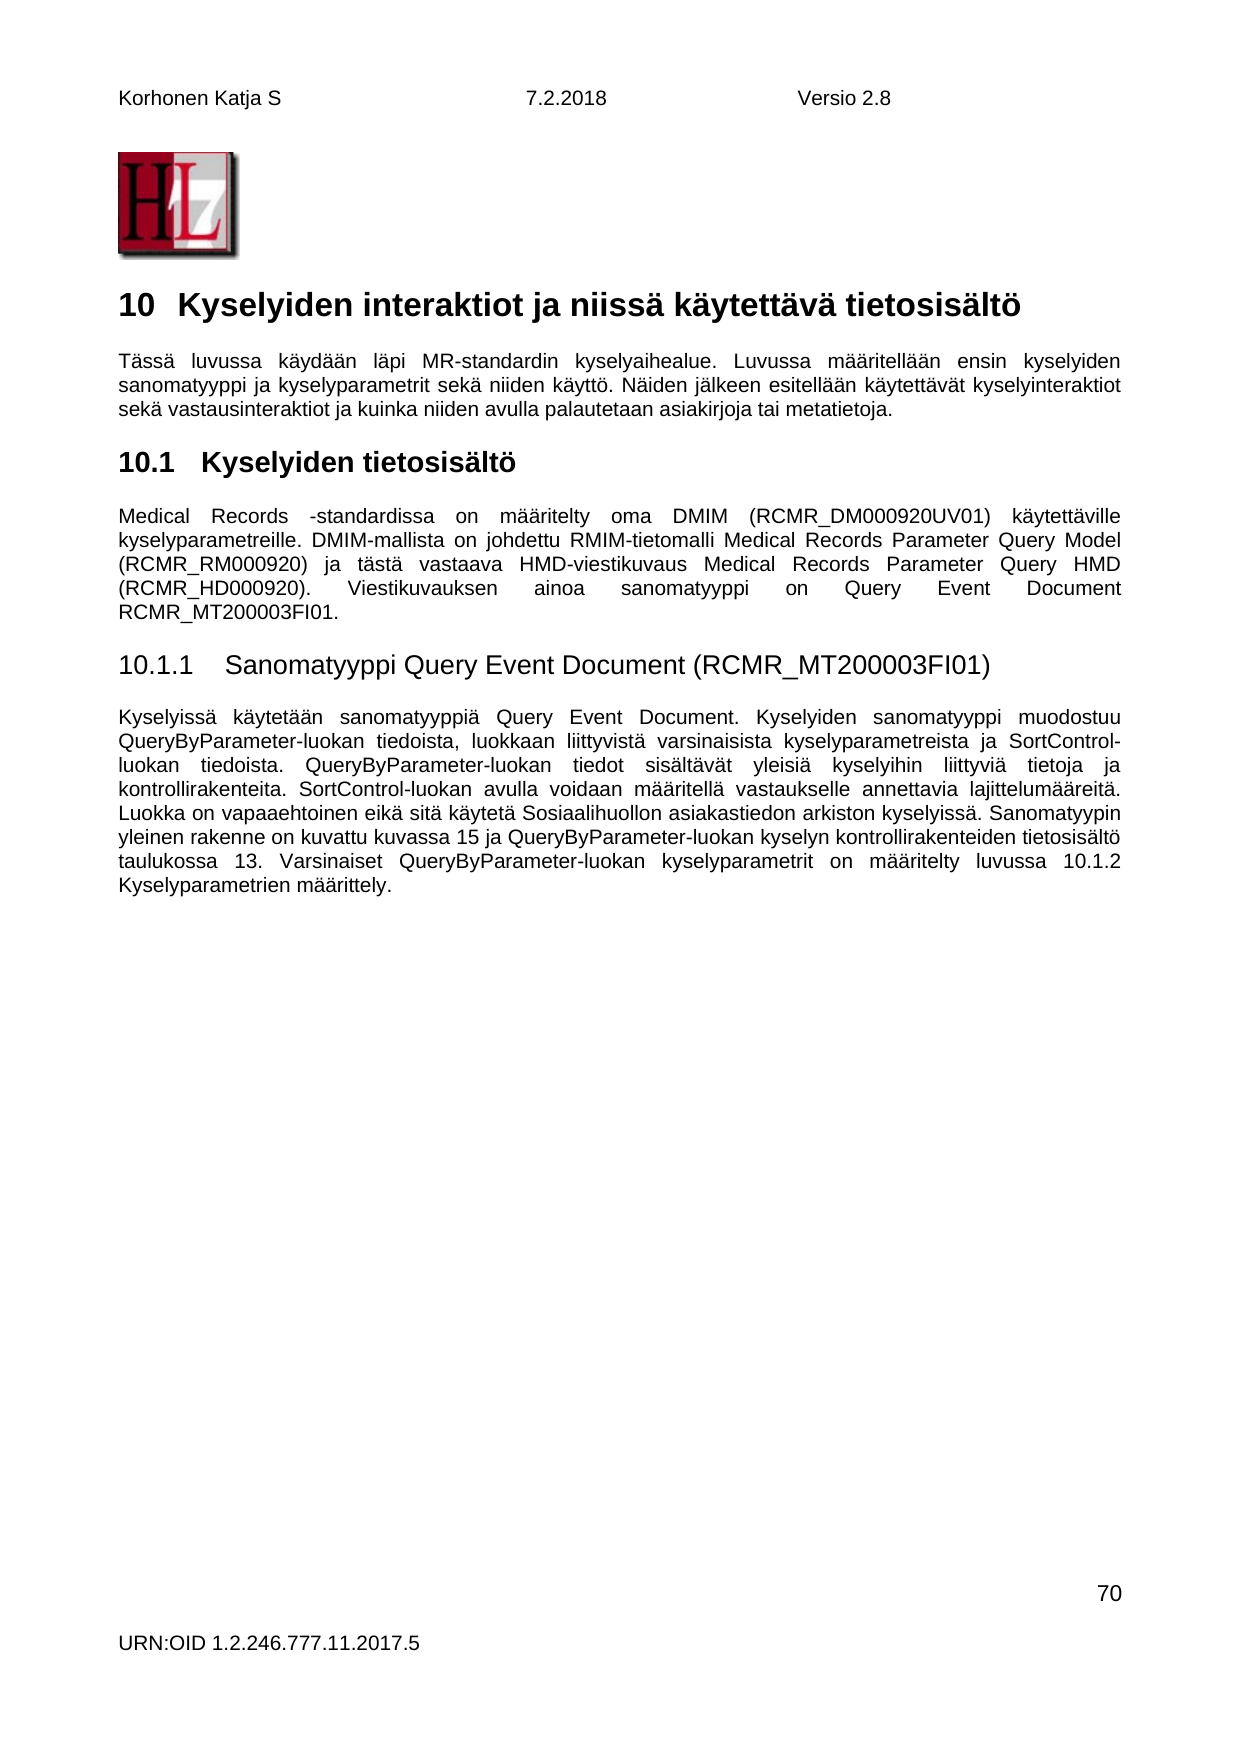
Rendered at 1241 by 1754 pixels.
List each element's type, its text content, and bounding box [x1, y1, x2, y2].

subtitle Sanomatyyppi Query Event Document (RCMR_MT200003FI01) [118, 649, 1122, 680]
subtitle Kyselyiden tietosisältö [118, 445, 1122, 479]
text Kyselyissä käytetään sanomatyyppiä Query Event Document. Kyselyiden sanomatyyppi muodostuu QueryByParameter-luokan tiedoista, luokkaan liittyvistä varsinaisista kyselyparametreista ja SortControl-luokan tiedoista. QueryByParameter-luokan tiedot sisältävät yleisiä kyselyihin liittyviä tietoja ja kontrollirakenteita. SortControl-luokan avulla voidaan määritellä vastaukselle annettavia lajittelumääreitä. Luokka on vapaaehtoinen eikä sitä käytetä Sosiaalihuollon asiakastiedon arkiston kyselyissä. Sanomatyypin yleinen rakenne on kuvattu kuvassa 15 ja QueryByParameter-luokan kyselyn kontrollirakenteiden tietosisältö taulukossa 13. Varsinaiset QueryByParameter-luokan kyselyparametrit on määritelty luvussa 10.1.2 Kyselyparametrien määrittely. [118, 705, 1122, 897]
text Medical Records -standardissa on määritelty oma DMIM (RCMR_DM000920UV01) käytettäville kyselyparametreille. DMIM-mallista on johdettu RMIM-tietomalli Medical Records Parameter Query Model (RCMR_RM000920) ja tästä vastaava HMD-viestikuvaus Medical Records Parameter Query HMD (RCMR_HD000920). Viestikuvauksen ainoa sanomatyyppi on Query Event Document RCMR_MT200003FI01. [118, 504, 1122, 624]
subtitle Kyselyiden interaktiot ja niissä käytettävä tietosisältö [118, 285, 1122, 323]
text Tässä luvussa käydään läpi MR-standardin kyselyaihealue. Luvussa määritellään ensin kyselyiden sanomatyyppi ja kyselyparametrit sekä niiden käyttö. Näiden jälkeen esitellään käytettävät kyselyinteraktiot sekä vastausinteraktiot ja kuinka niiden avulla palautetaan asiakirjoja tai metatietoja. [118, 348, 1122, 420]
picture [118, 152, 241, 260]
